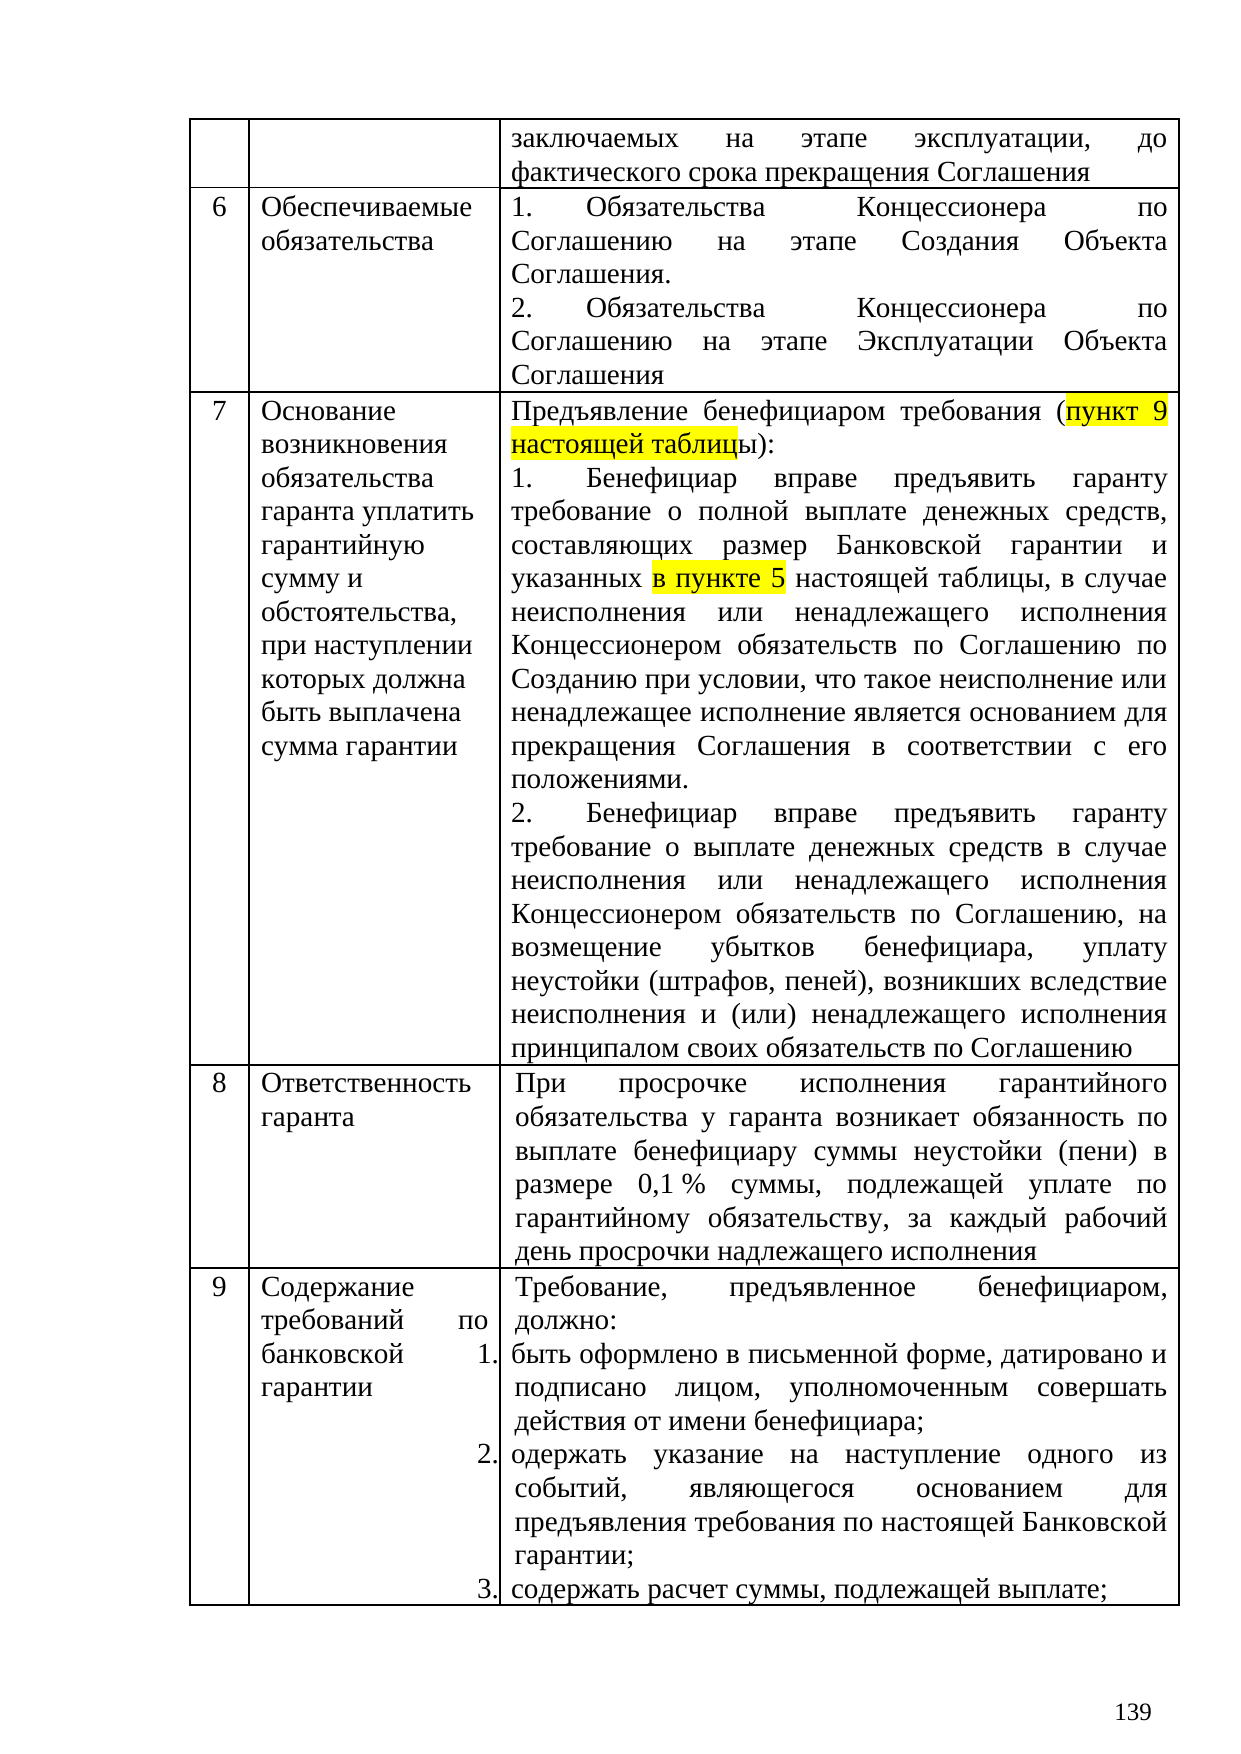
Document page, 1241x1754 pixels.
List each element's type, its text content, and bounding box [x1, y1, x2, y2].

table_cell Основание возникновения обязательства гаранта уплатить гарантийную сумму и обстоятельства, при наступлении которых должна быть выплачена сумма гарантии [250, 393, 499, 1063]
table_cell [501, 120, 1178, 187]
table_cell 8 [191, 1066, 248, 1267]
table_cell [501, 1269, 1178, 1604]
table_cell 9 [191, 1269, 248, 1604]
table_cell Предъявление бенефициаром требования (пункт 9 настоящей таблицы): Бенефициар вправе предъявить гаранту требование о полной выплате денежных средств, составляющих размер Банковской гарантии и указанных в пункте 5 настоящей таблицы, в случае неисполнения или ненадлежащего исполнения Концессионером обязательств по Соглашению по Созданию при условии, что такое неисполнение или ненадлежащее исполнение является основанием для прекращения Соглашения в соответствии с его положениями. Бенефициар вправе предъявить гаранту требование о выплате денежных средств в случае неисполнения или ненадлежащего исполнения Концессионером обязательств по Соглашению, на возмещение убытков бенефициара, уплату неустойки (штрафов, пеней), возникших вследствие неисполнения и (или) ненадлежащего исполнения принципалом своих обязательств по Соглашению [501, 393, 1178, 1063]
table_cell При просрочке исполнения гарантийного обязательства у гаранта возникает обязанность по выплате бенефициару суммы неустойки (пени) в размере 0,1 % суммы, подлежащей уплате по гарантийному обязательству, за каждый рабочий день просрочки надлежащего исполнения [501, 1066, 1178, 1267]
table_cell 6 [191, 188, 248, 391]
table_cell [250, 120, 499, 187]
table_cell 5 [191, 120, 248, 187]
table_cell Обязательства Концессионера по Соглашению на этапе Создания Объекта Соглашения. Обязательства Концессионера по Соглашению на этапе Эксплуатации Объекта Соглашения [501, 189, 1178, 391]
table_cell Обеспечиваемые обязательства [250, 188, 499, 391]
table_cell 7 [191, 393, 248, 1063]
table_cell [250, 1269, 499, 1604]
table_cell Ответственность гаранта [250, 1066, 499, 1267]
